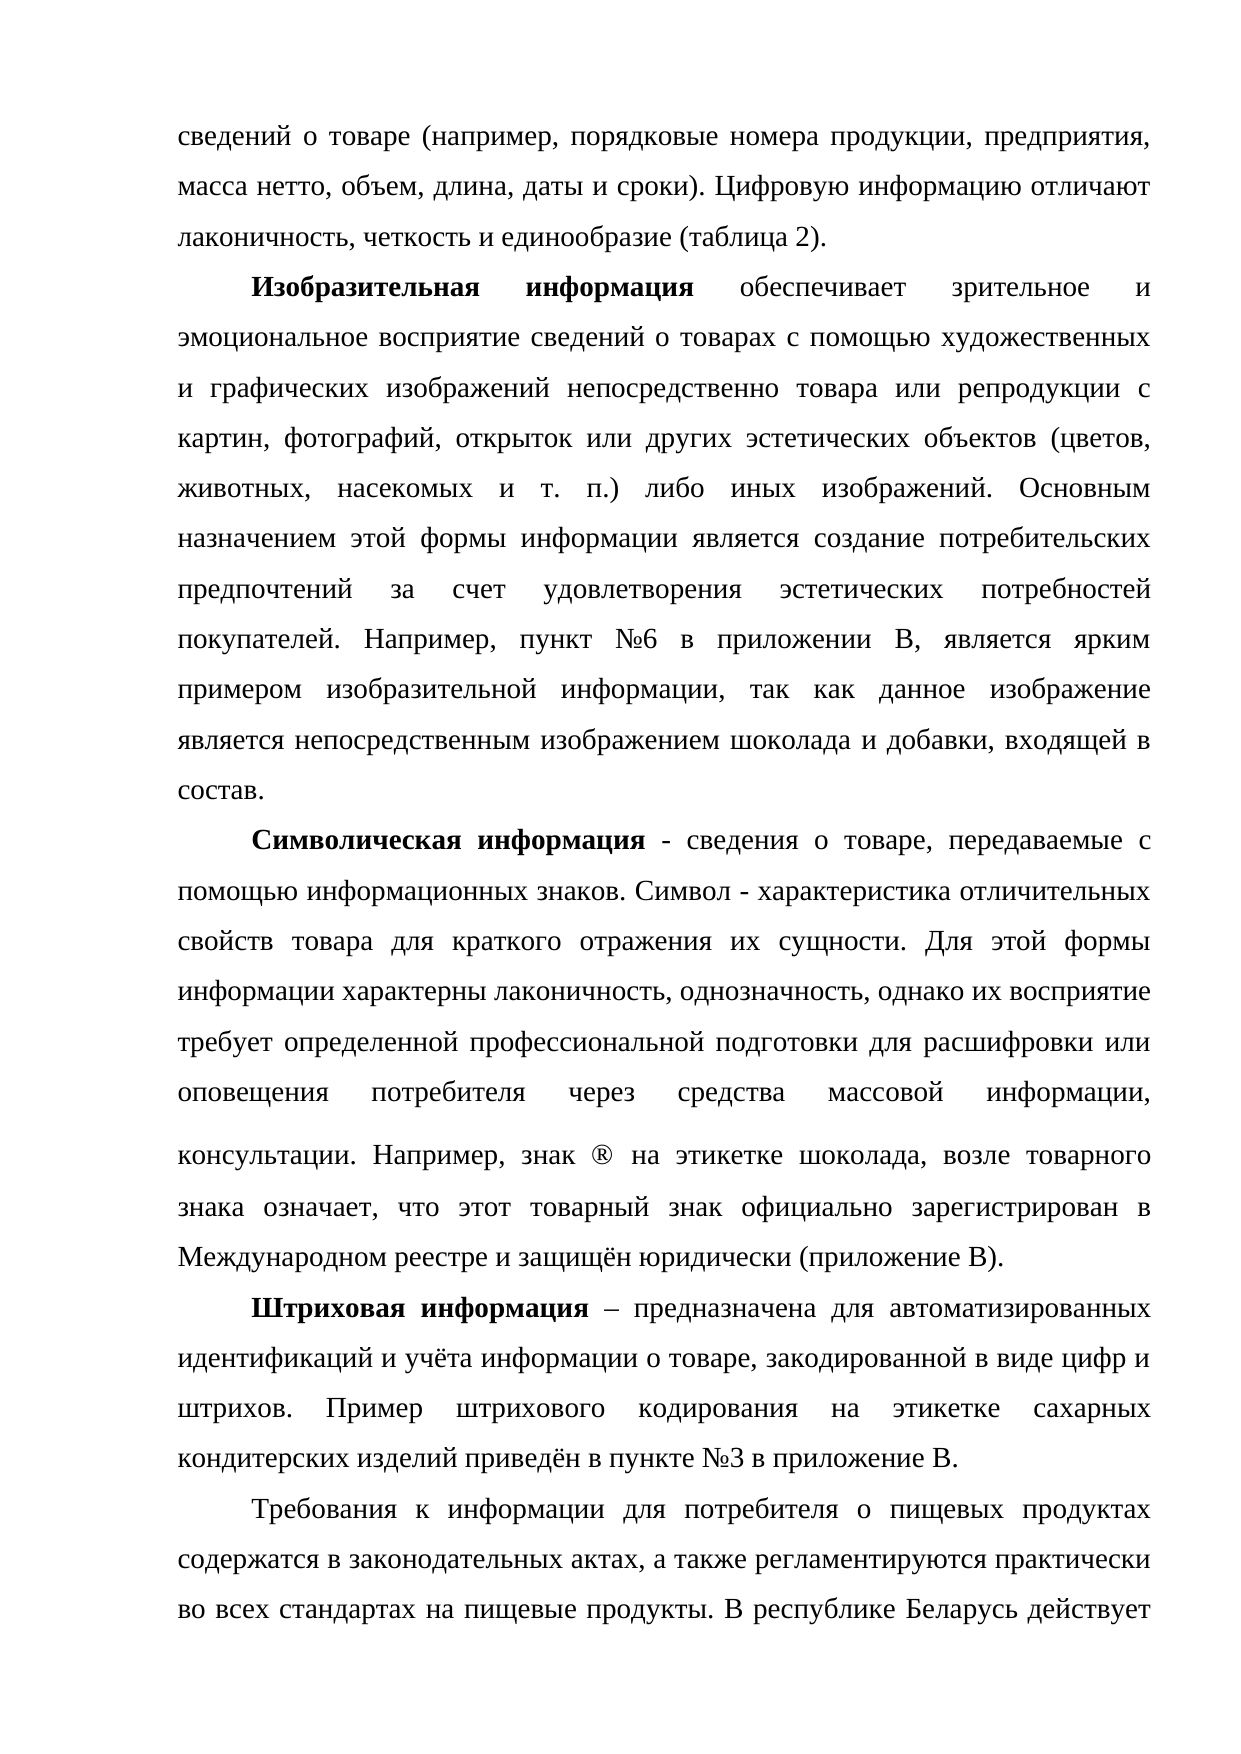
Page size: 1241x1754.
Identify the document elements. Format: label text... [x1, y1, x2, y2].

text Изобразительная информация обеспечивает зрительное и эмоциональное восприятие сведений о товарах с помощью художественных и графических изображений непосредственно товара или репродукции с картин, фотографий, открыток или других эстетических объектов (цветов, животных, насекомых и т. п.) либо иных изображений. Основным назначением этой формы информации является создание потребительских предпочтений за счет удовлетворения эстетических потребностей покупателей. Например, пункт №6 в приложении В, является ярким примером изобразительной информации, так как данное изображение является непосредственным изображением шоколада и добавки, входящей в состав. [177, 269, 1152, 806]
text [177, 1491, 1152, 1625]
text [177, 118, 1152, 252]
text Символическая информация - сведения о товаре, передаваемые с помощью информационных знаков. Символ - характеристика отличительных свойств товара для краткого отражения их сущности. Для этой формы информации характерны лаконичность, однозначность, однако их восприятие требует определенной профессиональной подготовки для расшифровки или оповещения потребителя через средства массовой информации, консультации. Например, знак ® на этикетке шоколада, возле товарного знака означает, что этот товарный знак официально зарегистрирован в Международном реестре и защищён юридически (приложение В). [177, 822, 1152, 1273]
text Штриховая информация – предназначена для автоматизированных идентификаций и учёта информации о товаре, закодированной в виде цифр и штрихов. Пример штрихового кодирования на этикетке сахарных кондитерских изделий приведён в пункте №3 в приложение В. [177, 1290, 1152, 1474]
